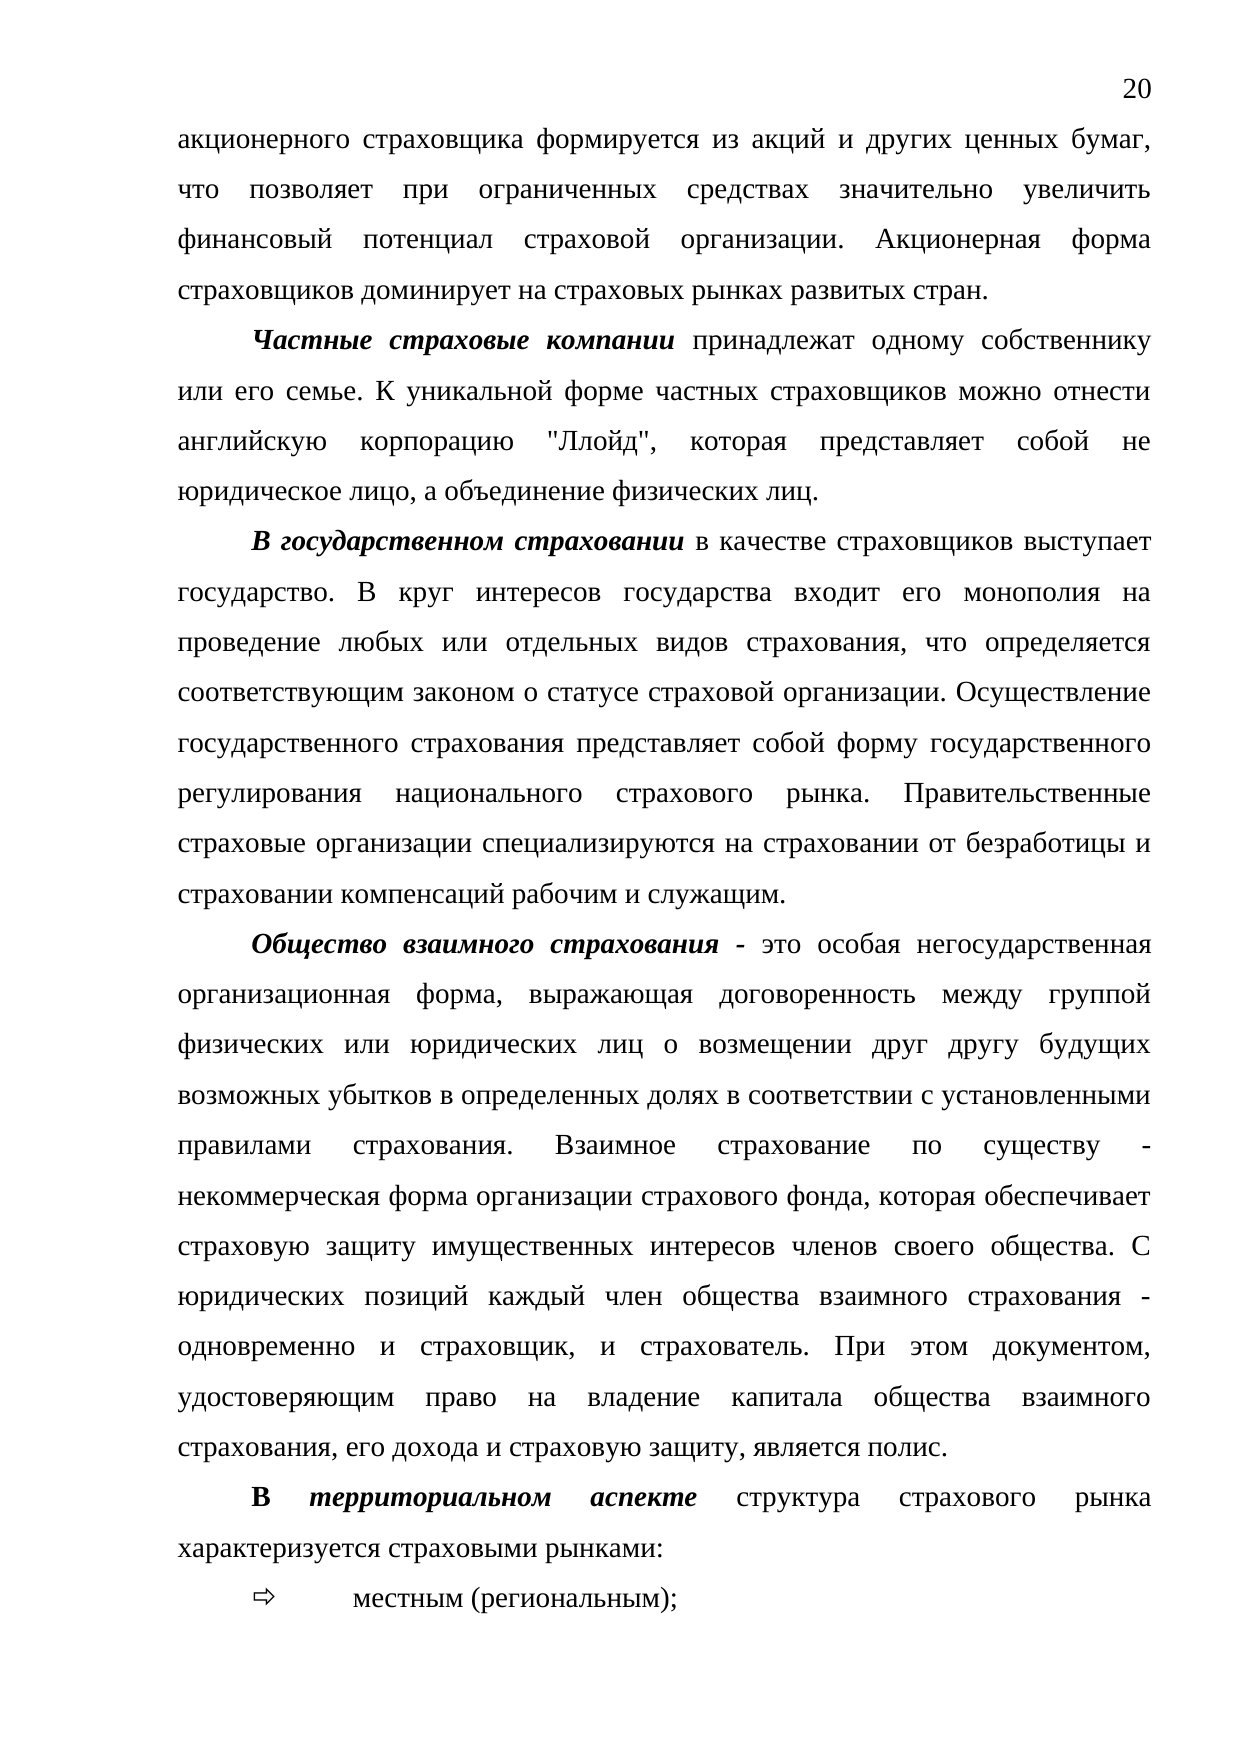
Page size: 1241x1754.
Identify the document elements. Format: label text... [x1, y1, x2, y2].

list местным (региональным); [177, 1580, 1152, 1614]
text Общество взаимного страхования - это особая негосударственная организационная форма, выражающая договоренность между группой физических или юридических лиц о возмещении друг другу будущих возможных убытков в определенных долях в соответствии с установленными правилами страхования. Взаимное страхование по существу - некоммерческая форма организации страхового фонда, которая обеспечивает страховую защиту имущественных интересов членов своего общества. С юридических позиций каждый член общества взаимного страхования - одновременно и страховщик, и страхователь. При этом документом, удостоверяющим право на владение капитала общества взаимного страхования, его дохода и страховую защиту, является полис. [177, 926, 1152, 1463]
text В территориальном аспекте структура страхового рынка характеризуется страховыми рынками: [177, 1479, 1152, 1563]
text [177, 121, 1152, 306]
text Частные страховые компании принадлежат одному собственнику или его семье. К уникальной форме частных страховщиков можно отнести английскую корпорацию "Ллойд", которая представляет собой не юридическое лицо, а объединение физических лиц. [177, 322, 1152, 507]
text В государственном страховании в качестве страховщиков выступает государство. В круг интересов государства входит его монополия на проведение любых или отдельных видов страхования, что определяется соответствующим законом о статусе страховой организации. Осуществление государственного страхования представляет собой форму государственного регулирования национального страхового рынка. Правительственные страховые организации специализируются на страховании от безработицы и страховании компенсаций рабочим и служащим. [177, 523, 1152, 909]
